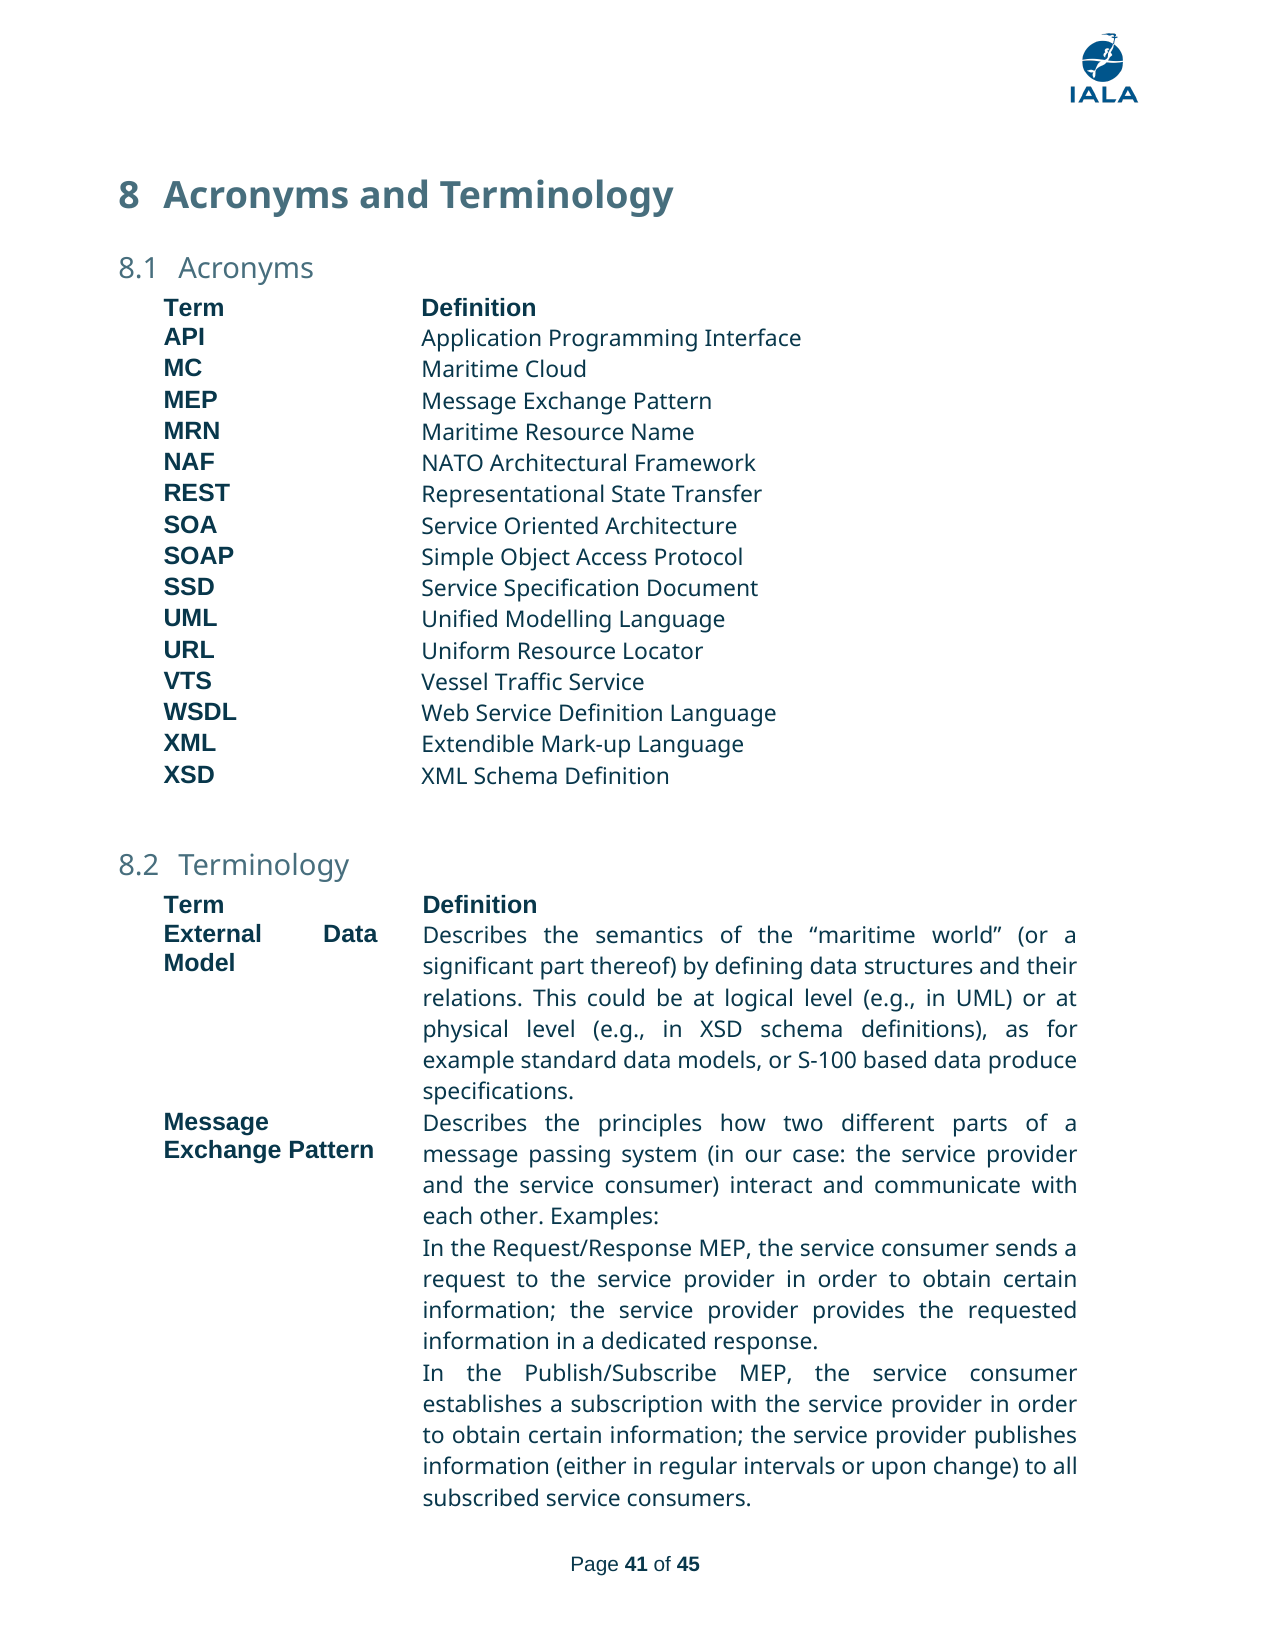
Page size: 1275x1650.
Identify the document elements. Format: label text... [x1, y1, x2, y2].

table_cell Maritime Resource Name [399, 416, 1101, 447]
subtitle Terminology [118, 845, 1152, 884]
table_cell Service Specification Document [399, 572, 1101, 603]
subtitle Acronyms [118, 248, 1152, 287]
table_cell Describes the principles how two different parts of a message passing system (in our case: the service provider and the service consumer) interact and communicate with each other. Examples: In the Request/Response MEP, the service consumer sends a request to the service provider in order to obtain certain information; the service provider provides the requested information in a dedicated response. In the Publish/Subscribe MEP, the service consumer establishes a subscription with the service provider in order to obtain certain information; the service provider publishes information (either in regular intervals or upon change) to all subscribed service consumers. [400, 1107, 1101, 1513]
table_cell Uniform Resource Locator [399, 635, 1101, 666]
table_header Term [141, 293, 399, 322]
table_cell REST [141, 478, 399, 509]
table_cell API [141, 322, 399, 353]
table_cell UML [141, 603, 399, 634]
table_header Definition [399, 293, 1101, 322]
table_cell NAF [141, 447, 399, 478]
table_cell External Data Model [141, 919, 400, 1107]
table_cell XML Schema Definition [399, 760, 1101, 791]
table_cell Describes the semantics of the “maritime world” (or a significant part thereof) by defining data structures and their relations. This could be at logical level (e.g., in UML) or at physical level (e.g., in XSD schema definitions), as for example standard data models, or S-100 based data produce specifications. [400, 919, 1101, 1107]
table_cell Web Service Definition Language [399, 697, 1101, 728]
table_cell MEP [141, 385, 399, 416]
table_cell XML [141, 728, 399, 759]
table_cell SOAP [141, 541, 399, 572]
table_cell MC [141, 353, 399, 384]
table_cell VTS [141, 666, 399, 697]
table_cell Representational State Transfer [399, 478, 1101, 509]
table_cell WSDL [141, 697, 399, 728]
table_header Definition [400, 890, 1101, 919]
table_cell Application Programming Interface [399, 322, 1101, 353]
table_cell Maritime Cloud [399, 353, 1101, 384]
table_cell Message Exchange Pattern [399, 385, 1101, 416]
table_cell XSD [141, 760, 399, 791]
table_cell Vessel Traffic Service [399, 666, 1101, 697]
table_cell URL [141, 635, 399, 666]
subtitle Acronyms and Terminology [118, 168, 1152, 219]
table_cell Message Exchange Pattern [141, 1107, 400, 1513]
table_cell Simple Object Access Protocol [399, 541, 1101, 572]
picture [1055, 25, 1150, 118]
table_cell NATO Architectural Framework [399, 447, 1101, 478]
table_header Term [141, 890, 400, 919]
table_cell Service Oriented Architecture [399, 510, 1101, 541]
table_cell SOA [141, 510, 399, 541]
table_cell Extendible Mark-up Language [399, 728, 1101, 759]
table_cell MRN [141, 416, 399, 447]
table_cell SSD [141, 572, 399, 603]
table_cell Unified Modelling Language [399, 603, 1101, 634]
